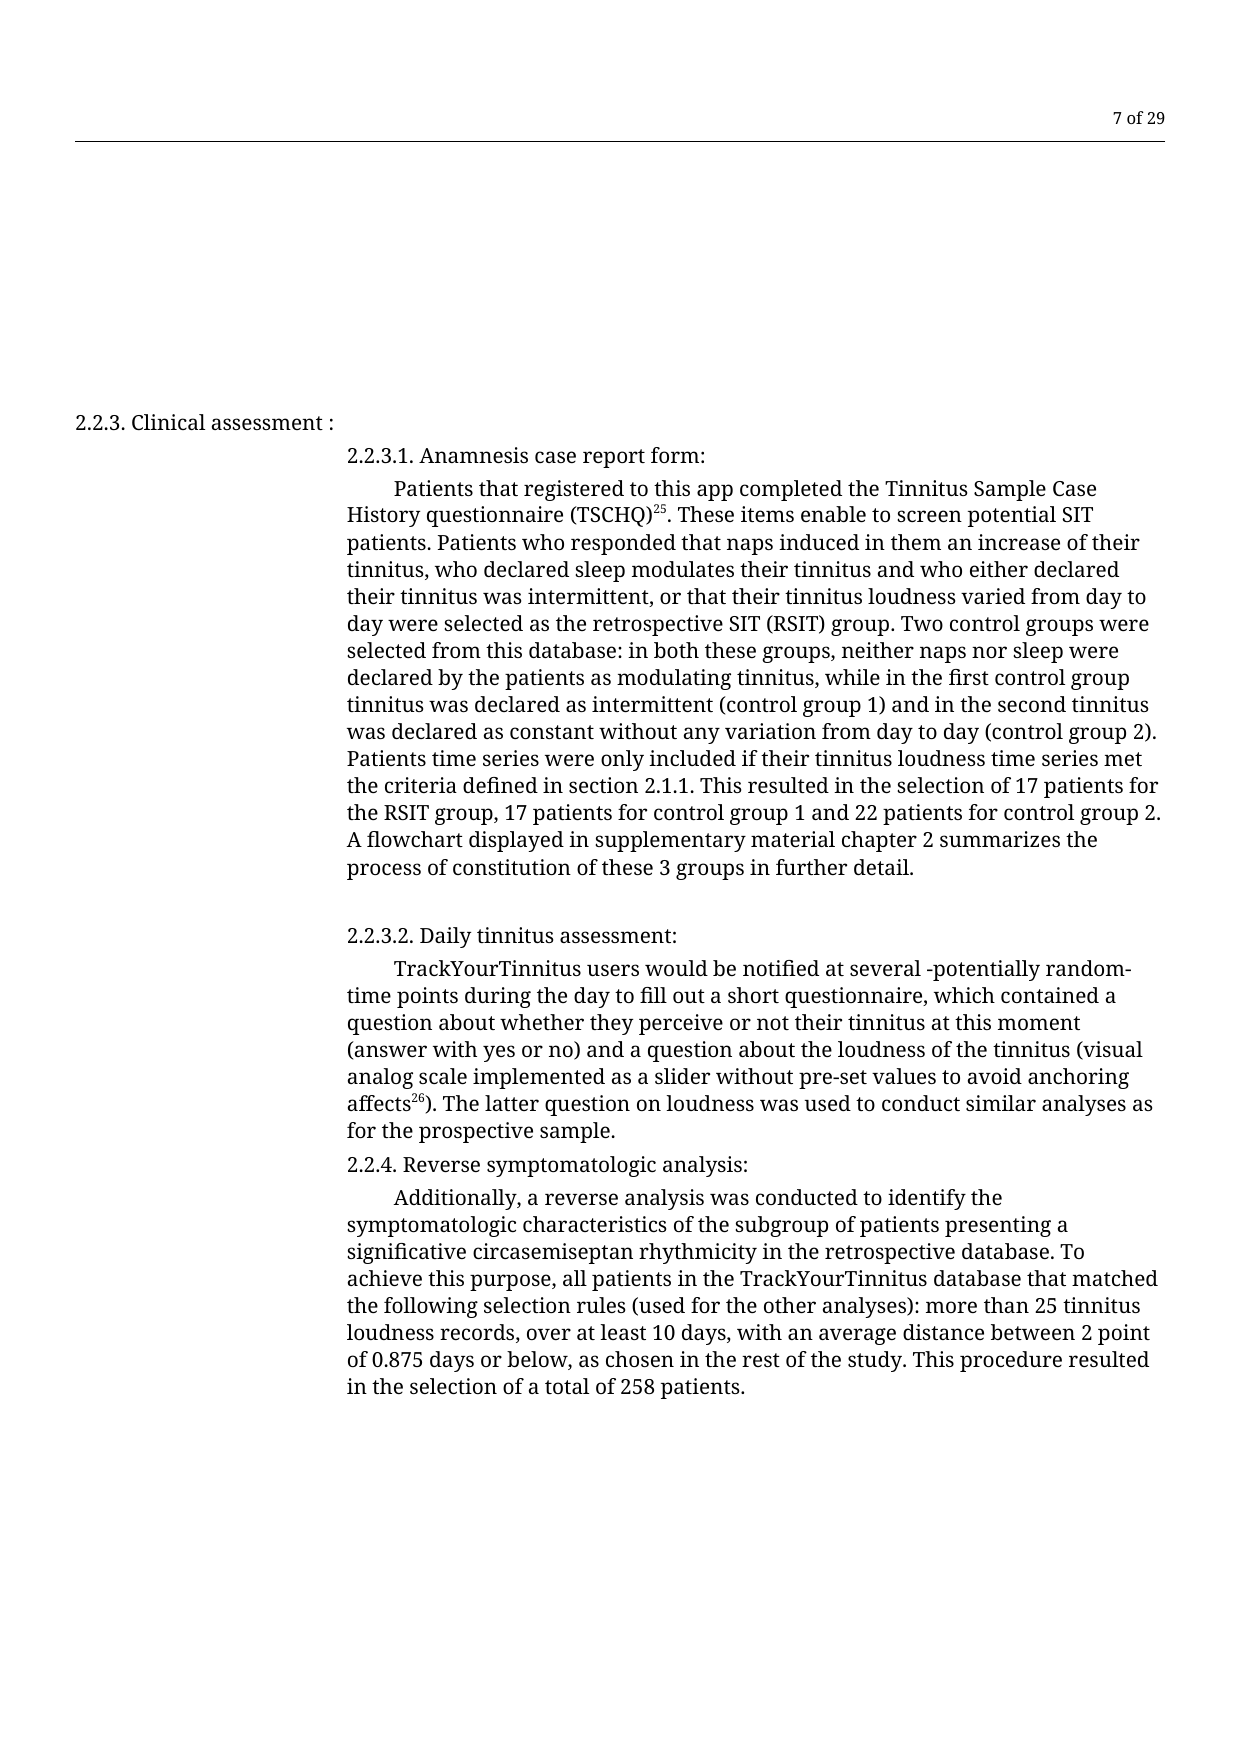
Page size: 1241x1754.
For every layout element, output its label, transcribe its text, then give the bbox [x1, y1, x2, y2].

subtitle 2.2.3.1. Anamnesis case report form: [347, 442, 1165, 469]
text 2.2.3. Clinical assessment : [75, 408, 1165, 435]
subtitle Patients that registered to this app completed the Tinnitus Sample Case History questionnaire (TSCHQ)25. These items enable to screen potential SIT patients. Patients who responded that naps induced in them an increase of their tinnitus, who declared sleep modulates their tinnitus and who either declared their tinnitus was intermittent, or that their tinnitus loudness varied from day to day were selected as the retrospective SIT (RSIT) group. Two control groups were selected from this database: in both these groups, neither naps nor sleep were declared by the patients as modulating tinnitus, while in the first control group tinnitus was declared as intermittent (control group 1) and in the second tinnitus was declared as constant without any variation from day to day (control group 2). Patients time series were only included if their tinnitus loudness time series met the criteria defined in section 2.1.1. This resulted in the selection of 17 patients for the RSIT group, 17 patients for control group 1 and 22 patients for control group 2. A flowchart displayed in supplementary material chapter 2 summarizes the process of constitution of these 3 groups in further detail. [347, 475, 1165, 881]
subtitle Additionally, a reverse analysis was conducted to identify the symptomatologic characteristics of the subgroup of patients presenting a significative circasemiseptan rhythmicity in the retrospective database. To achieve this purpose, all patients in the TrackYourTinnitus database that matched the following selection rules (used for the other analyses): more than 25 tinnitus loudness records, over at least 10 days, with an average distance between 2 point of 0.875 days or below, as chosen in the rest of the study. This procedure resulted in the selection of a total of 258 patients. [347, 1184, 1165, 1401]
subtitle 2.2.3.2. Daily tinnitus assessment: [347, 922, 1165, 949]
subtitle TrackYourTinnitus users would be notified at several -potentially random- time points during the day to fill out a short questionnaire, which contained a question about whether they perceive or not their tinnitus at this moment (answer with yes or no) and a question about the loudness of the tinnitus (visual analog scale implemented as a slider without pre-set values to avoid anchoring affects26). The latter question on loudness was used to conduct similar analyses as for the prospective sample. [347, 955, 1165, 1145]
subtitle 2.2.4. Reverse symptomatologic analysis: [347, 1151, 1165, 1178]
